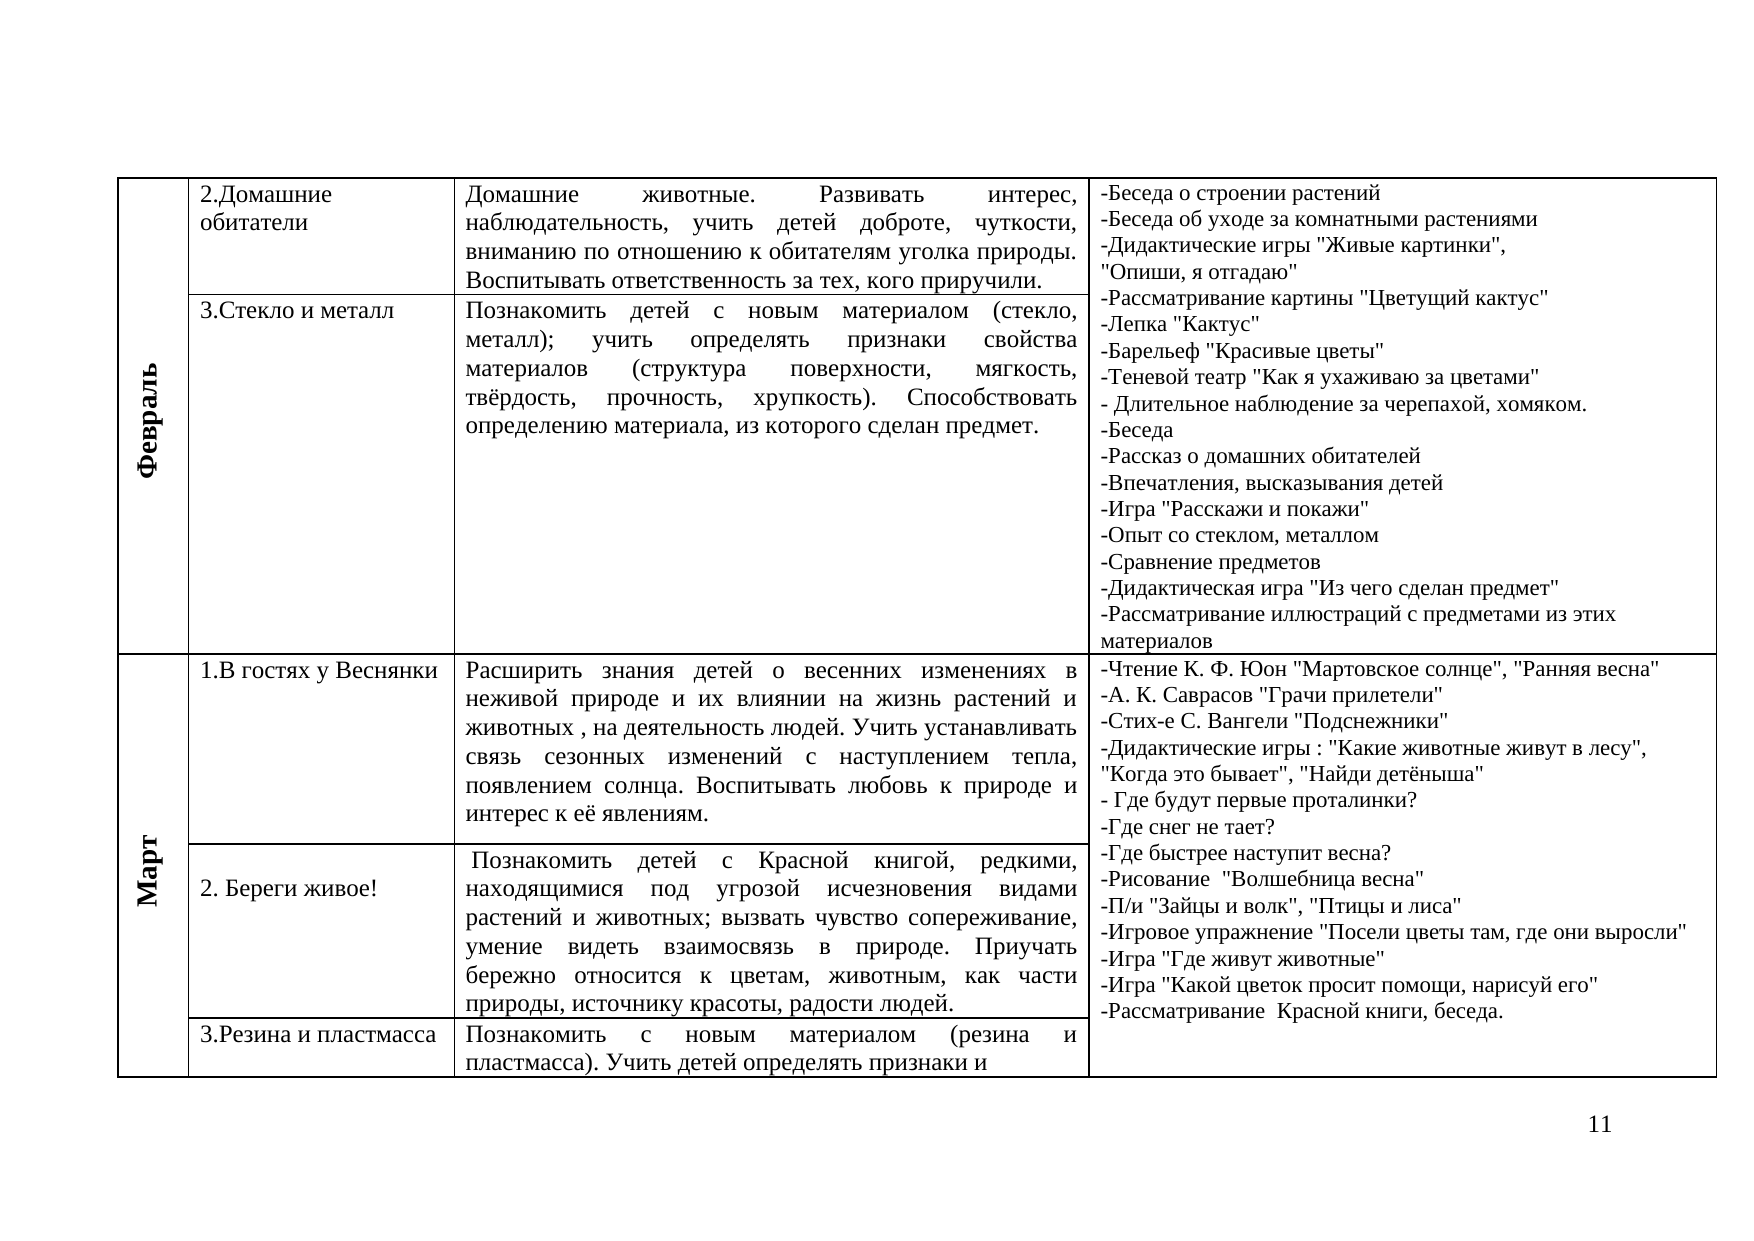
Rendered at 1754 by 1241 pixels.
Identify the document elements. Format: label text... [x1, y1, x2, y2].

table_cell Домашние животные. Развивать интерес, наблюдательность, учить детей доброте, чуткости, вниманию по отношению к обитателям уголка природы. Воспитывать ответственность за тех, кого приручили. [455, 179, 1088, 294]
table_cell Расширить знания детей о весенних изменениях в неживой природе и их влиянии на жизнь растений и животных , на деятельность людей. Учить устанавливать связь сезонных изменений с наступлением тепла, появлением солнца. Воспитывать любовь к природе и интерес к её явлениям. [455, 655, 1088, 843]
table_cell 2.Домашние обитатели [189, 179, 454, 294]
table_cell -Чтение К. Ф. Юон "Мартовское солнце", "Ранняя весна" -А. К. Саврасов "Грачи прилетели" -Стих-е С. Вангели "Подснежники" -Дидактические игры : "Какие животные живут в лесу", "Когда это бывает", "Найди детёныша" - Где будут первые проталинки? -Где снег не тает? -Где быстрее наступит весна? -Рисование "Волшебница весна" -П/и "Зайцы и волк", "Птицы и лиса" -Игровое упражнение "Посели цветы там, где они выросли" -Игра "Где живут животные" -Игра "Какой цветок просит помощи, нарисуй его" -Рассматривание Красной книги, беседа. [1090, 655, 1716, 1076]
table_cell -Беседа о строении растений -Беседа об уходе за комнатными растениями -Дидактические игры "Живые картинки", "Опиши, я отгадаю" -Рассматривание картины "Цветущий кактус" -Лепка "Кактус" -Барельеф "Красивые цветы" -Теневой театр "Как я ухаживаю за цветами" - Длительное наблюдение за черепахой, хомяком. -Беседа -Рассказ о домашних обитателей -Впечатления, высказывания детей -Игра "Расскажи и покажи" -Опыт со стеклом, металлом -Сравнение предметов -Дидактическая игра "Из чего сделан предмет" -Рассматривание иллюстраций с предметами из этих материалов [1090, 179, 1716, 653]
table_cell Март [119, 655, 188, 1076]
table_cell Познакомить детей с Красной книгой, редкими, находящимися под угрозой исчезновения видами растений и животных; вызвать чувство сопереживание, умение видеть взаимосвязь в природе. Приучать бережно относится к цветам, животным, как части природы, источнику красоты, радости людей. [455, 845, 1088, 1017]
table_cell 1.В гостях у Веснянки [189, 655, 454, 843]
table_cell Февраль [119, 179, 188, 653]
table_cell 3.Стекло и металл [189, 295, 454, 653]
table_cell 2. Береги живое! [189, 845, 454, 1017]
table_cell Познакомить детей с новым материалом (стекло, металл); учить определять признаки свойства материалов (структура поверхности, мягкость, твёрдость, прочность, хрупкость). Способствовать определению материала, из которого сделан предмет. [455, 295, 1088, 653]
table_cell 3.Резина и пластмасса [189, 1019, 454, 1076]
table_cell Познакомить с новым материалом (резина и пластмасса). Учить детей определять признаки и [455, 1019, 1088, 1076]
